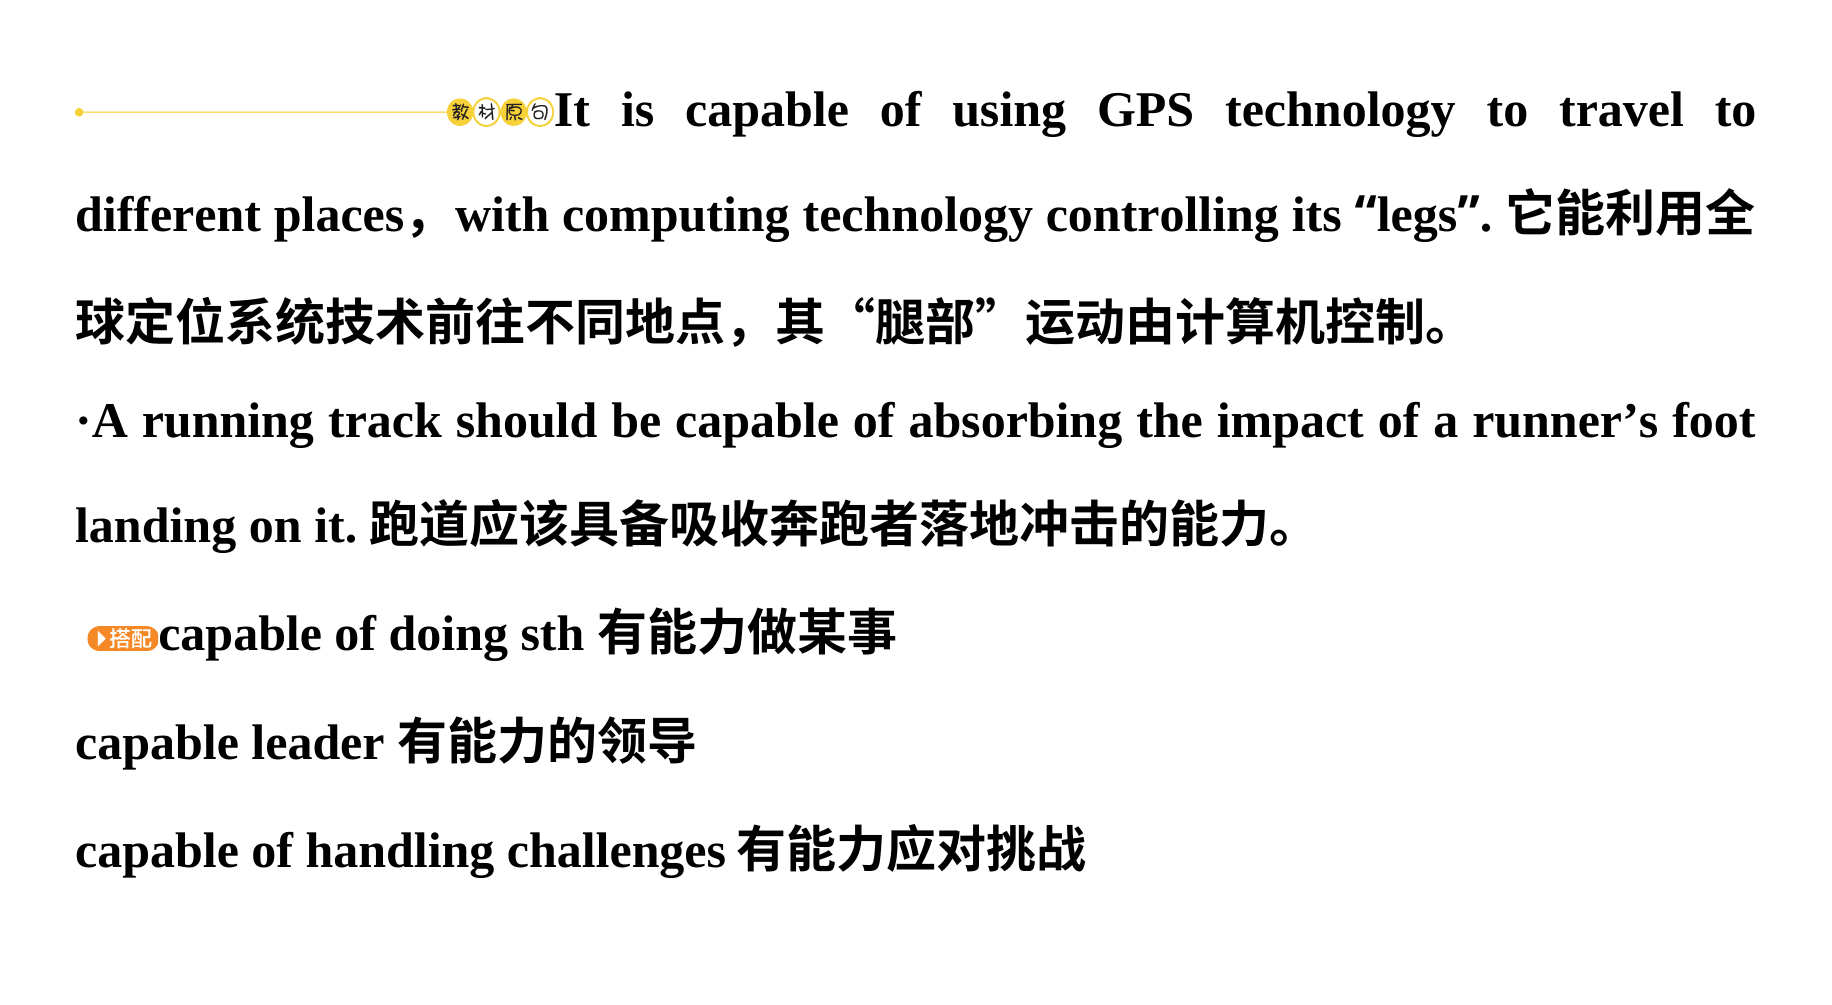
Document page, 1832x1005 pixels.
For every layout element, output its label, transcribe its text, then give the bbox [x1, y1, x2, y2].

text capable of handling challenges有能力应对挑战 [75, 810, 1756, 882]
text capable of doing sth 有能力做某事 [75, 593, 1756, 665]
picture [87, 626, 159, 651]
text It is capable of using GPS technology to travel to different places，with computing technology controlling its “legs”. 它能利用全球定位系统技术前往不同地点，其“腿部”运动由计算机控制。 [75, 79, 1756, 354]
text ·A running track should be capable of absorbing the impact of a runner’s foot landing on it. 跑道应该具备吸收奔跑者落地冲击的能力。 [75, 391, 1756, 557]
text capable leader 有能力的领导 [75, 701, 1756, 774]
picture [75, 97, 554, 127]
